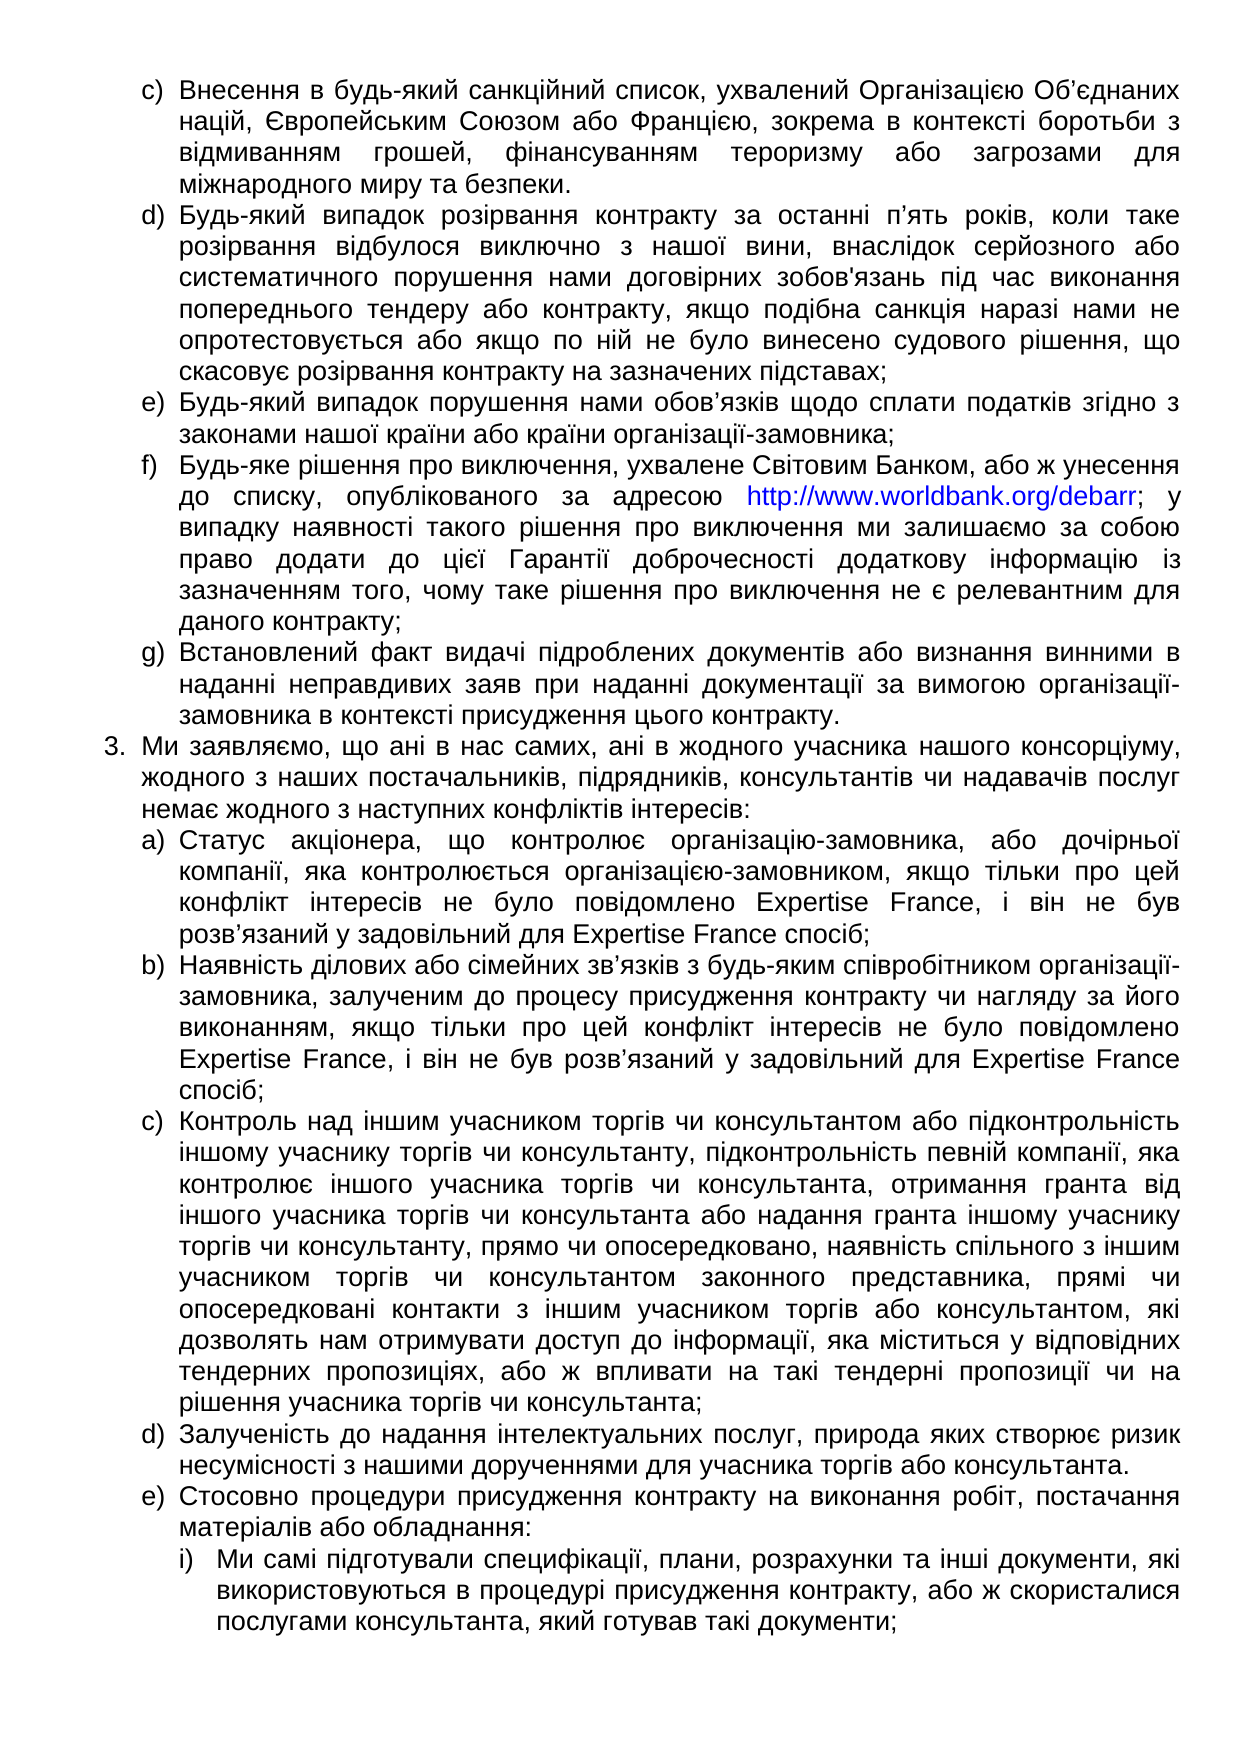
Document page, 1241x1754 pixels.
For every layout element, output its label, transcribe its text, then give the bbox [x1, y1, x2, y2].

list Стосовно процедури присудження контракту на виконання робіт, постачання матеріалів або обладнання: [141, 1480, 1181, 1543]
list Контроль над іншим учасником торгів чи консультантом або підконтрольність іншому учаснику торгів чи консультанту, підконтрольність певній компанії, яка контролює іншого учасника торгів чи консультанта, отримання гранта від іншого учасника торгів чи консультанта або надання гранта іншому учаснику торгів чи консультанту, прямо чи опосередковано, наявність спільного з іншим учасником торгів чи консультантом законного представника, прямі чи опосередковані контакти з іншим учасником торгів або консультантом, які дозволять нам отримувати доступ до інформації, яка міститься у відповідних тендерних пропозиціях, або ж впливати на такі тендерні пропозиції чи на рішення учасника торгів чи консультанта; [141, 1105, 1181, 1418]
list Залученість до надання інтелектуальних послуг, природа яких створює ризик несумісності з нашими дорученнями для учасника торгів або консультанта. [141, 1418, 1181, 1480]
list Наявність ділових або сімейних зв’язків з будь-яким співробітником організації-замовника, залученим до процесу присудження контракту чи нагляду за його виконанням, якщо тільки про цей конфлікт інтересів не було повідомлено Expertise France, і він не був розв’язаний у задовільний для Expertise France спосіб; [141, 949, 1181, 1105]
list Ми заявляємо, що ані в нас самих, ані в жодного учасника нашого консорціуму, жодного з наших постачальників, підрядників, консультантів чи надавачів послуг немає жодного з наступних конфліктів інтересів: [103, 730, 1181, 824]
list Внесення в будь-який санкційний список, ухвалений Організацією Об’єднаних націй, Європейським Союзом або Францією, зокрема в контексті боротьби з відмиванням грошей, фінансуванням тероризму або загрозами для міжнародного миру та безпеки. [141, 74, 1181, 199]
list Будь-яке рішення про виключення, ухвалене Світовим Банком, або ж унесення до списку, опублікованого за адресою http://www.worldbank.org/debarr; у випадку наявності такого рішення про виключення ми залишаємо за собою право додати до цієї Гарантії доброчесності додаткову інформацію із зазначенням того, чому таке рішення про виключення не є релевантним для даного контракту; [141, 449, 1181, 636]
list Ми самі підготували специфікації, плани, розрахунки та інші документи, які використовуються в процедурі присудження контракту, або ж скористалися послугами консультанта, який готував такі документи; [178, 1543, 1181, 1636]
list Будь-який випадок розірвання контракту за останні п’ять років, коли таке розірвання відбулося виключно з нашої вини, внаслідок серйозного або систематичного порушення нами договірних зобов'язань під час виконання попереднього тендеру або контракту, якщо подібна санкція наразі нами не опротестовується або якщо по ній не було винесено судового рішення, що скасовує розірвання контракту на зазначених підставах; [141, 199, 1181, 386]
list Встановлений факт видачі підроблених документів або визнання винними в наданні неправдивих заяв при наданні документації за вимогою організації-замовника в контексті присудження цього контракту. [141, 636, 1181, 730]
list Будь-який випадок порушення нами обов’язків щодо сплати податків згідно з законами нашої країни або країни організації-замовника; [141, 386, 1181, 449]
list Статус акціонера, що контролює організацію-замовника, або дочірньої компанії, яка контролюється організацією-замовником, якщо тільки про цей конфлікт інтересів не було повідомлено Expertise France, і він не був розв’язаний у задовільний для Expertise France спосіб; [141, 824, 1181, 949]
